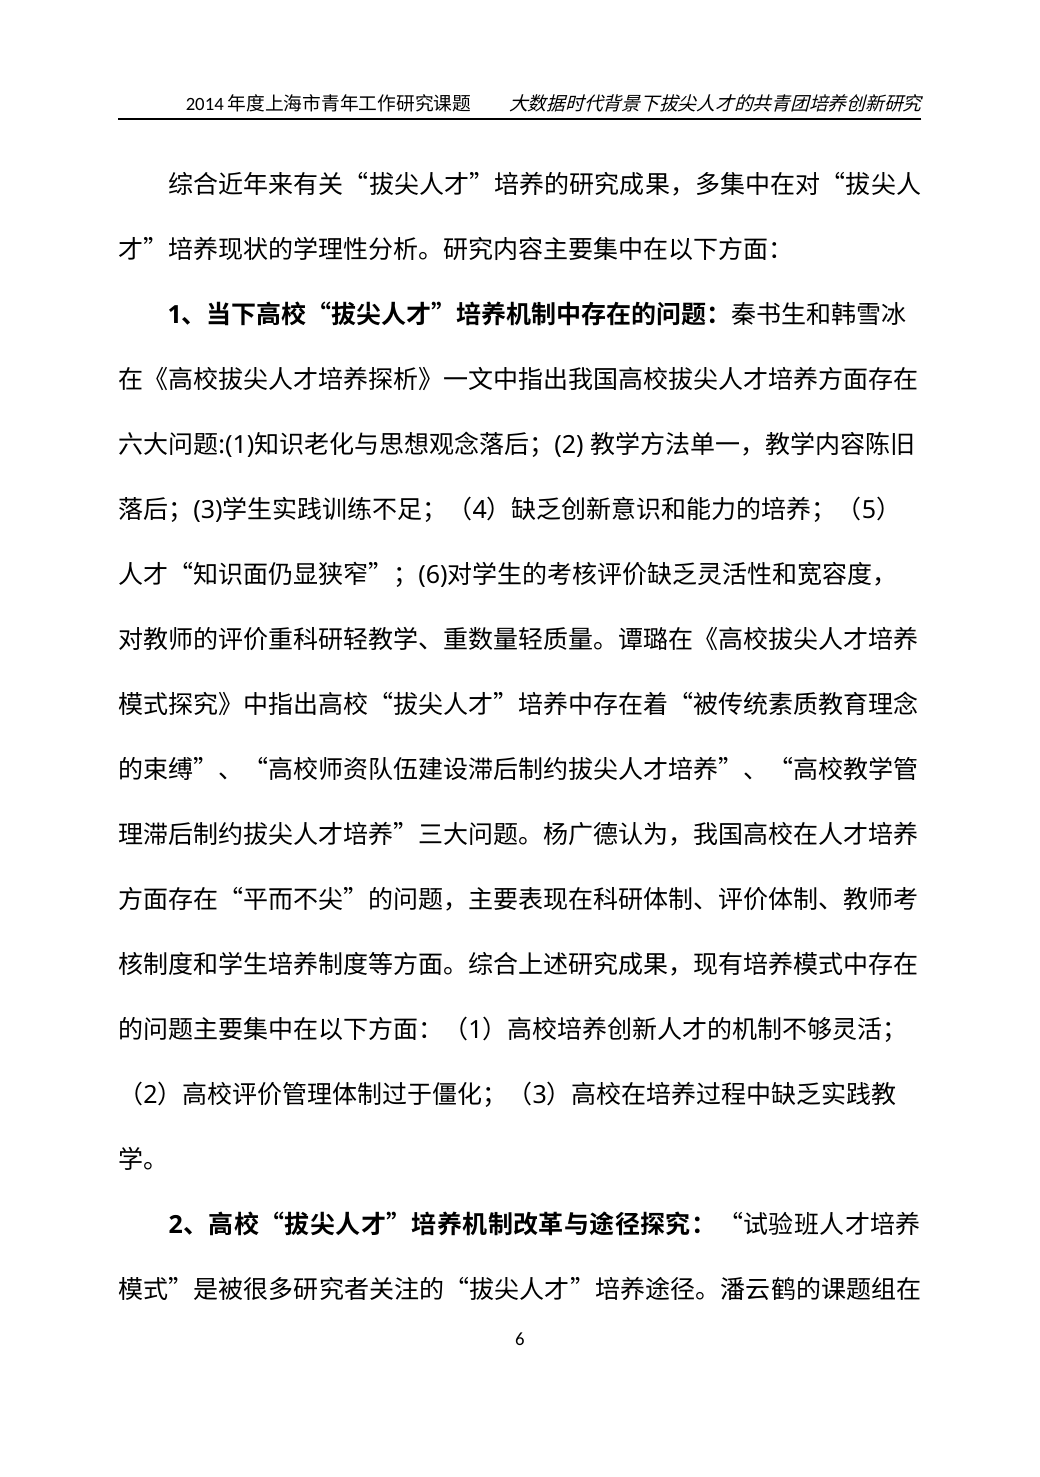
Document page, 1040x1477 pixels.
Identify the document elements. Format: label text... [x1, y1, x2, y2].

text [118, 1190, 921, 1320]
text 1、当下高校“拔尖人才”培养机制中存在的问题：秦书生和韩雪冰在《高校拔尖人才培养探析》一文中指出我国高校拔尖人才培养方面存在六大问题:(1)知识老化与思想观念落后；(2) 教学方法单一，教学内容陈旧落后；(3)学生实践训练不足；（4）缺乏创新意识和能力的培养；（5）人才“知识面仍显狭窄”；(6)对学生的考核评价缺乏灵活性和宽容度，对教师的评价重科研轻教学、重数量轻质量。谭璐在《高校拔尖人才培养模式探究》中指出高校“拔尖人才”培养中存在着“被传统素质教育理念的束缚”、“高校师资队伍建设滞后制约拔尖人才培养”、“高校教学管理滞后制约拔尖人才培养”三大问题。杨广德认为，我国高校在人才培养方面存在“平而不尖”的问题，主要表现在科研体制、评价体制、教师考核制度和学生培养制度等方面。综合上述研究成果，现有培养模式中存在的问题主要集中在以下方面：（1）高校培养创新人才的机制不够灵活；（2）高校评价管理体制过于僵化；（3）高校在培养过程中缺乏实践教学。 [118, 280, 921, 1190]
text 综合近年来有关“拔尖人才”培养的研究成果，多集中在对“拔尖人才”培养现状的学理性分析。研究内容主要集中在以下方面： [118, 150, 921, 280]
